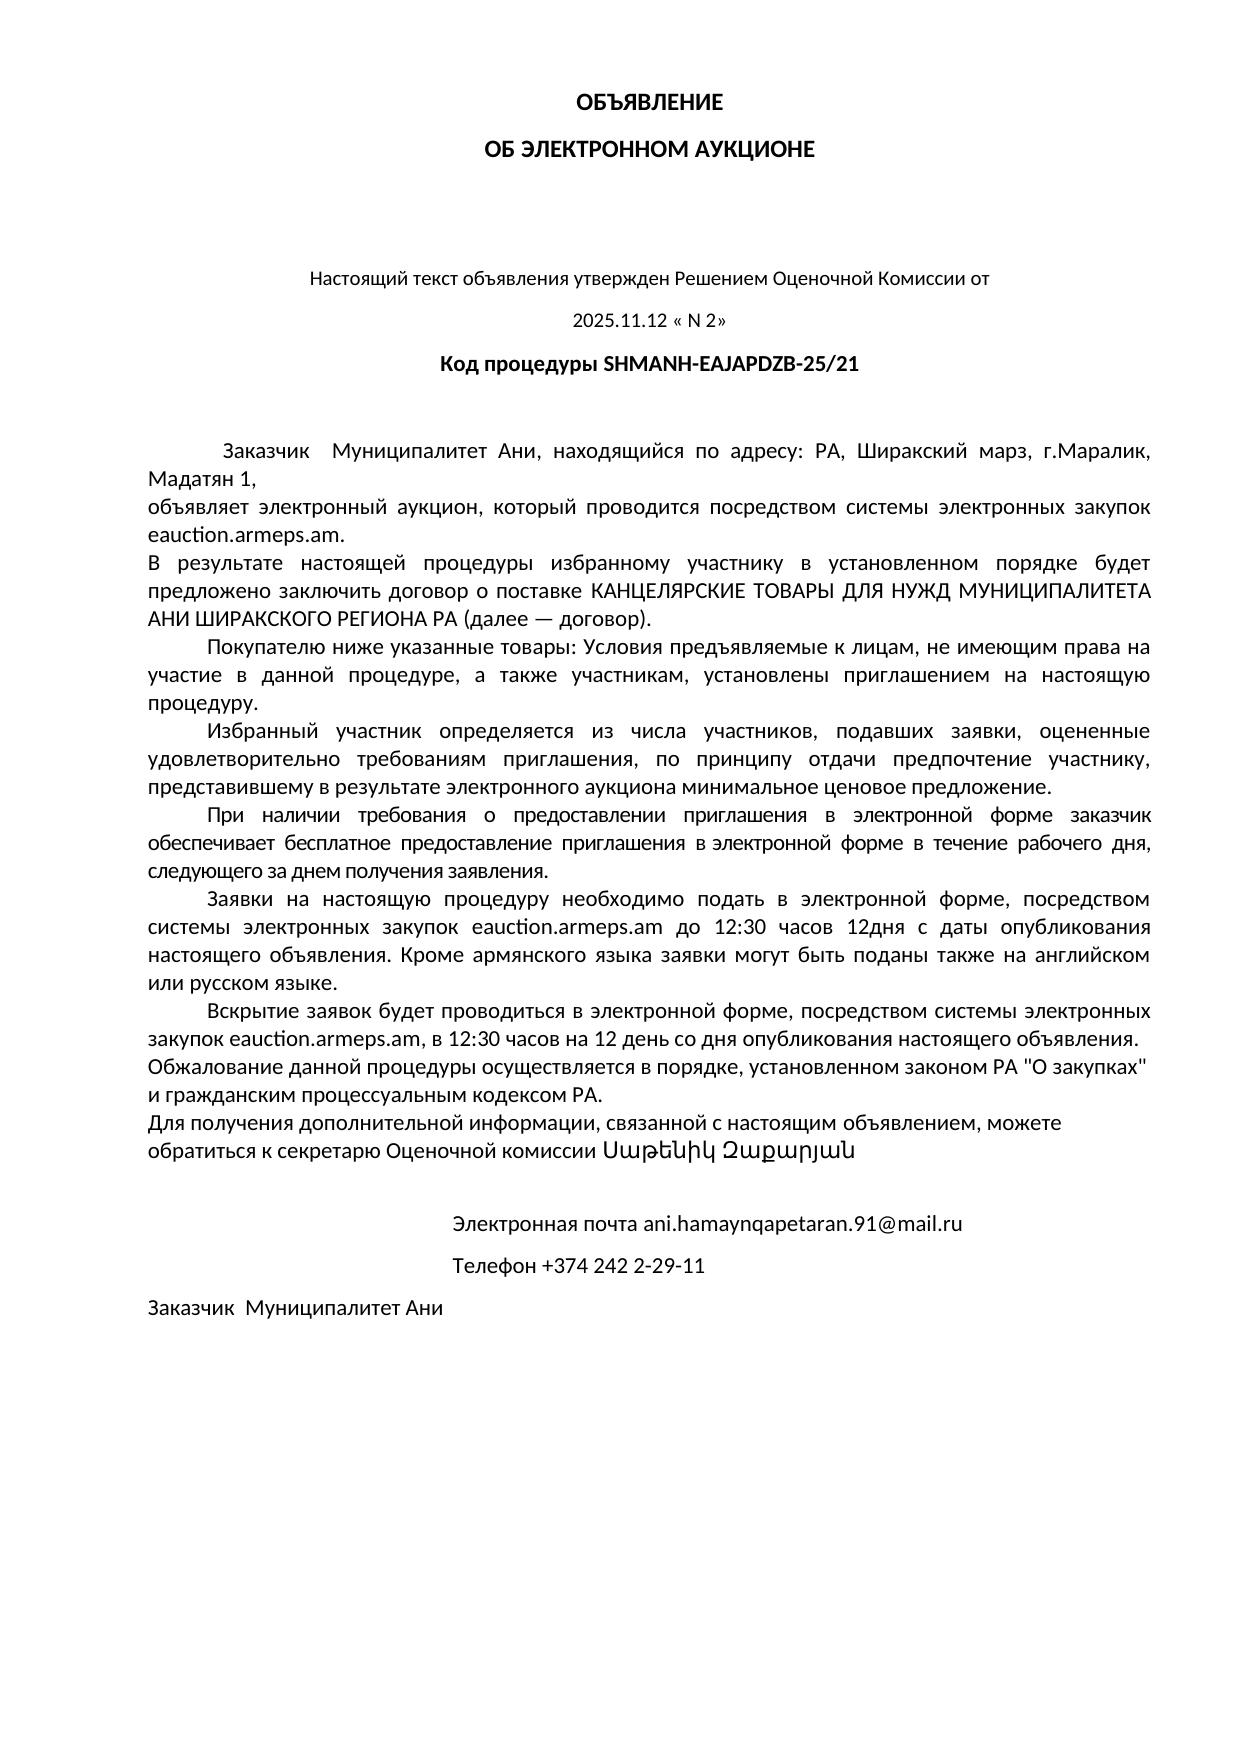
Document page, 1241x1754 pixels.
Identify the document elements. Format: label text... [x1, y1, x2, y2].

text Обжалование данной процедуры осуществляется в порядке, установленном законом РА "О закупках" и гражданским процессуальным кодексом РА. [148, 1052, 1152, 1108]
text объявляет электронный аукцион, который проводится посредством системы электронных закупок eauction.armeps.am. [148, 492, 1152, 548]
text Заказчик Муниципалитет Ани, находящийся по адресу: РА, Ширакский марз, г.Маралик, Мадатян 1, [148, 436, 1152, 492]
text Заказчик Муниципалитет Ани [148, 1293, 1152, 1321]
text Телефон +374 242 2-29-11 [148, 1251, 1152, 1279]
text Избранный участник определяется из числа участников, подавших заявки, оцененные удовлетворительно требованиям приглашения, по принципу отдачи предпочтение участнику, представившему в результате электронного аукциона минимальное ценовое предложение. [148, 716, 1152, 800]
text Для получения дополнительной информации, связанной с настоящим объявлением, можете обратиться к секретарю Оценочной комиссии Սաթենիկ Զաքարյան [148, 1108, 1152, 1164]
text Заявки на настоящую процедуру необходимо подать в электронной форме, посредством системы электронных закупок eauction.armeps.am до 12:30 часов 12дня с даты опубликования настоящего объявления. Кроме армянского языка заявки могут быть поданы также на английском или русском языке. [148, 884, 1152, 996]
text 2025.11.12 « N 2» [148, 307, 1152, 332]
text При наличии требования о предоставлении приглашения в электронной форме заказчик обеспечивает бесплатное предоставление приглашения в электронной форме в течение рабочего дня, следующего за днем получения заявления. [148, 800, 1152, 884]
text ОБЪЯВЛЕНИЕ [148, 86, 1152, 117]
text Код процедуры SHMANH-EAJAPDZB-25/21 [148, 349, 1152, 377]
text Настоящий текст объявления утвержден Решением Оценочной Комиссии от [148, 265, 1152, 290]
text Электронная почта ani.hamaynqapetaran.91@mail.ru [148, 1209, 1152, 1237]
text Покупателю ниже указанные товары: Условия предъявляемые к лицам, не имеющим права на участие в данной процедуре, а также участникам, установлены приглашением на настоящую процедуру. [148, 632, 1152, 716]
text ОБ ЭЛЕКТРОННОМ АУКЦИОНЕ [148, 134, 1152, 164]
text В результате настоящей процедуры избранному участнику в установленном порядке будет предложено заключить договор о поставке КАНЦЕЛЯРСКИЕ ТОВАРЫ ДЛЯ НУЖД МУНИЦИПАЛИТЕТА АНИ ШИРАКСКОГО РЕГИОНА РА (далее — договор). [148, 548, 1152, 632]
text Вскрытие заявок будет проводиться в электронной форме, посредством системы электронных закупок eauction.armeps.am, в 12:30 часов на 12 день со дня опубликования настоящего объявления. [148, 996, 1152, 1052]
